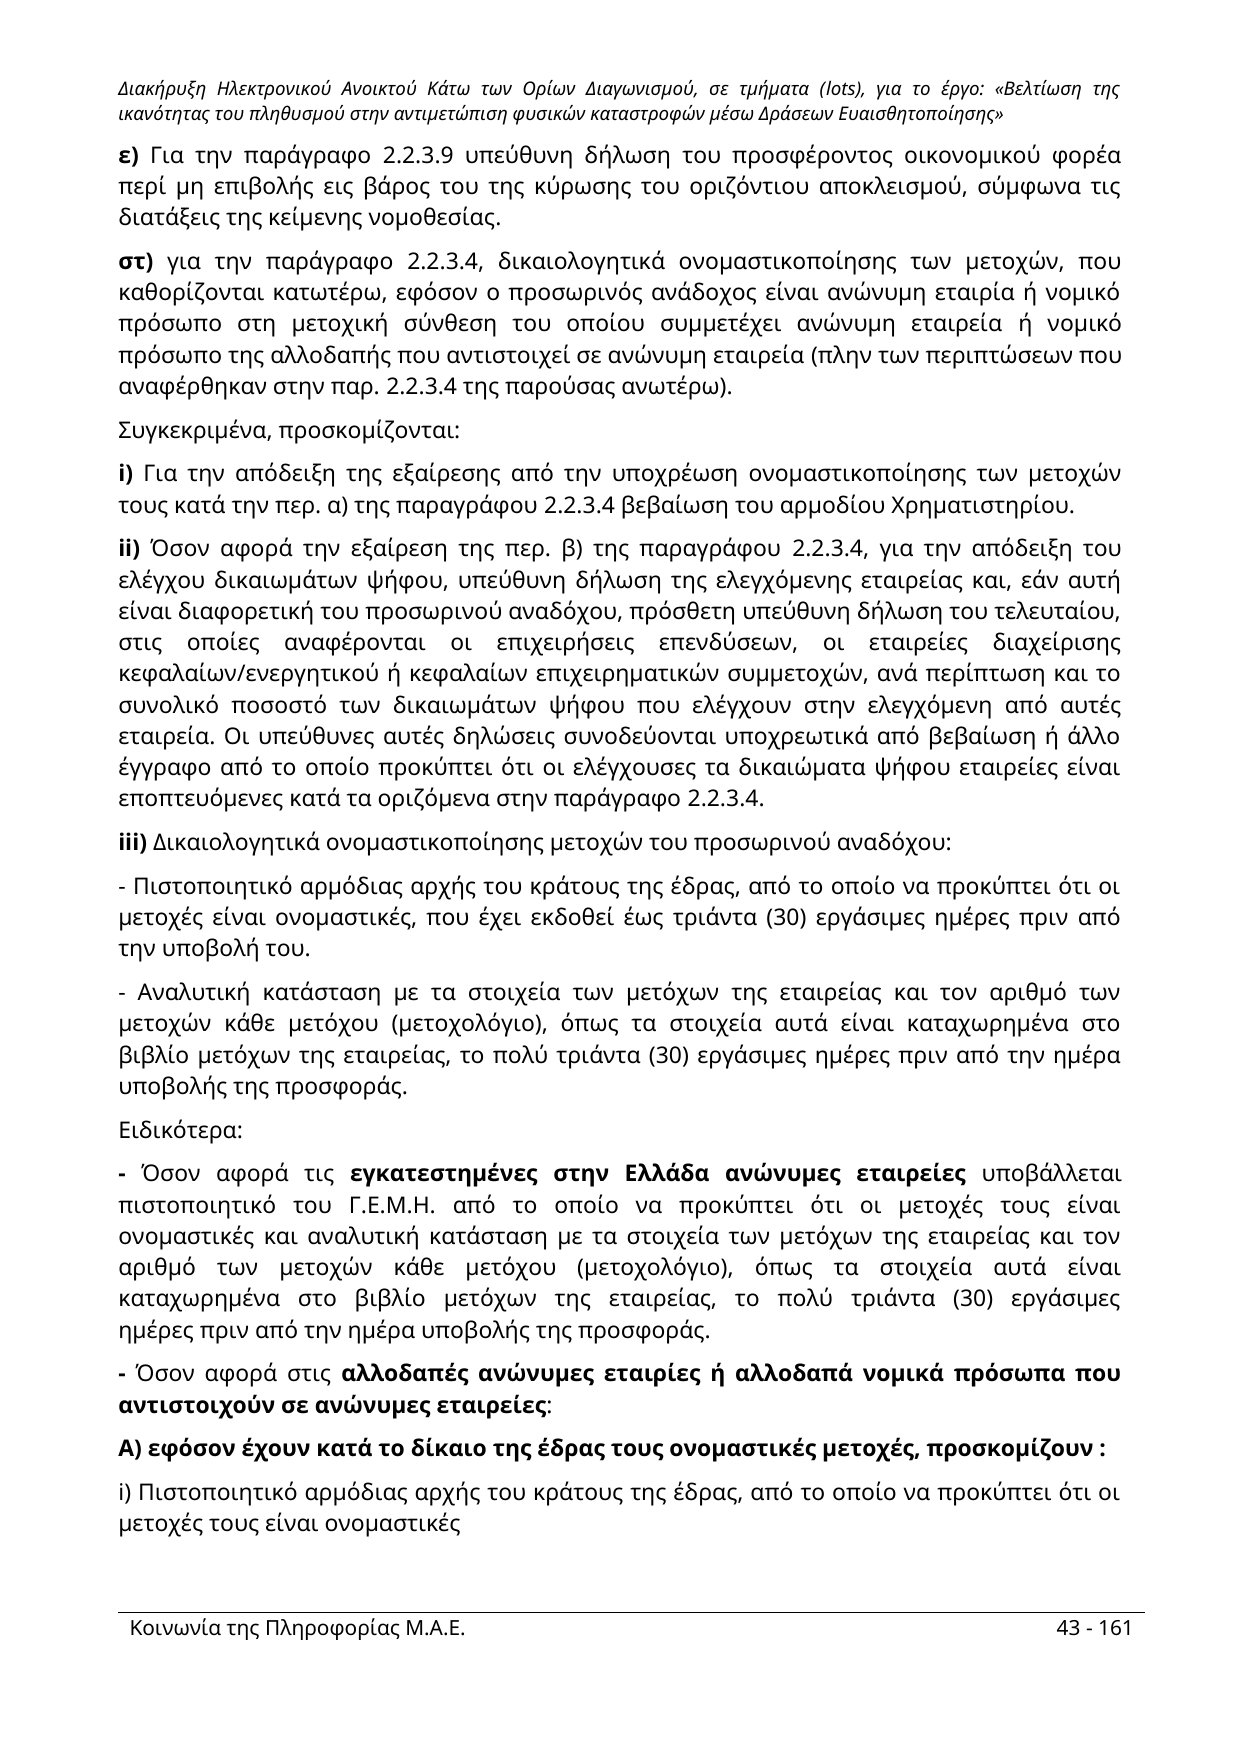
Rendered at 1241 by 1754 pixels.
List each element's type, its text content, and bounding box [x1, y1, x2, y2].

text - Αναλυτική κατάσταση με τα στοιχεία των μετόχων της εταιρείας και τον αριθμό των μετοχών κάθε μετόχου (μετοχολόγιο), όπως τα στοιχεία αυτά είναι καταχωρημένα στο βιβλίο μετόχων της εταιρείας, το πολύ τριάντα (30) εργάσιμες ημέρες πριν από την ημέρα υποβολής της προσφοράς. [118, 976, 1122, 1101]
text i) Για την απόδειξη της εξαίρεσης από την υποχρέωση ονομαστικοποίησης των μετοχών τους κατά την περ. α) της παραγράφου 2.2.3.4 βεβαίωση του αρμοδίου Χρηματιστηρίου. [118, 457, 1122, 520]
text ii) Όσον αφορά την εξαίρεση της περ. β) της παραγράφου 2.2.3.4, για την απόδειξη του ελέγχου δικαιωμάτων ψήφου, υπεύθυνη δήλωση της ελεγχόμενης εταιρείας και, εάν αυτή είναι διαφορετική του προσωρινού αναδόχου, πρόσθετη υπεύθυνη δήλωση του τελευταίου, στις οποίες αναφέρονται οι επιχειρήσεις επενδύσεων, οι εταιρείες διαχείρισης κεφαλαίων/ενεργητικού ή κεφαλαίων επιχειρηματικών συμμετοχών, ανά περίπτωση και το συνολικό ποσοστό των δικαιωμάτων ψήφου που ελέγχουν στην ελεγχόμενη από αυτές εταιρεία. Οι υπεύθυνες αυτές δηλώσεις συνοδεύονται υποχρεωτικά από βεβαίωση ή άλλο έγγραφο από το οποίο προκύπτει ότι οι ελέγχουσες τα δικαιώματα ψήφου εταιρείες είναι εποπτευόμενες κατά τα οριζόμενα στην παράγραφο 2.2.3.4. [118, 532, 1122, 813]
text - Όσον αφορά τις εγκατεστημένες στην Ελλάδα ανώνυμες εταιρείες υποβάλλεται πιστοποιητικό του Γ.Ε.Μ.Η. από το οποίο να προκύπτει ότι οι μετοχές τους είναι ονομαστικές και αναλυτική κατάσταση με τα στοιχεία των μετόχων της εταιρείας και τον αριθμό των μετοχών κάθε μετόχου (μετοχολόγιο), όπως τα στοιχεία αυτά είναι καταχωρημένα στο βιβλίο μετόχων της εταιρείας, το πολύ τριάντα (30) εργάσιμες ημέρες πριν από την ημέρα υποβολής της προσφοράς. [118, 1157, 1122, 1345]
text ε) Για την παράγραφο 2.2.3.9 υπεύθυνη δήλωση του προσφέροντος οικονομικού φορέα περί μη επιβολής εις βάρος του της κύρωσης του οριζόντιου αποκλεισμού, σύμφωνα τις διατάξεις της κείμενης νομοθεσίας. [118, 138, 1122, 232]
text - Όσον αφορά στις αλλοδαπές ανώνυμες εταιρίες ή αλλοδαπά νομικά πρόσωπα που αντιστοιχούν σε ανώνυμες εταιρείες: [118, 1357, 1122, 1420]
text Συγκεκριμένα, προσκομίζονται: [118, 413, 1122, 445]
text iii) Δικαιολογητικά ονομαστικοποίησης μετοχών του προσωρινού αναδόχου: [118, 826, 1122, 857]
text Α) εφόσον έχουν κατά το δίκαιο της έδρας τους ονομαστικές μετοχές, προσκομίζουν : [118, 1432, 1122, 1463]
text Ειδικότερα: [118, 1113, 1122, 1145]
text στ) για την παράγραφο 2.2.3.4, δικαιολογητικά ονομαστικοποίησης των μετοχών, που καθορίζονται κατωτέρω, εφόσον ο προσωρινός ανάδοχος είναι ανώνυμη εταιρία ή νομικό πρόσωπο στη μετοχική σύνθεση του οποίου συμμετέχει ανώνυμη εταιρεία ή νομικό πρόσωπο της αλλοδαπής που αντιστοιχεί σε ανώνυμη εταιρεία (πλην των περιπτώσεων που αναφέρθηκαν στην παρ. 2.2.3.4 της παρούσας ανωτέρω). [118, 245, 1122, 401]
text i) Πιστοποιητικό αρμόδιας αρχής του κράτους της έδρας, από το οποίο να προκύπτει ότι οι μετοχές τους είναι ονομαστικές [118, 1476, 1122, 1538]
text - Πιστοποιητικό αρμόδιας αρχής του κράτους της έδρας, από το οποίο να προκύπτει ότι οι μετοχές είναι ονομαστικές, που έχει εκδοθεί έως τριάντα (30) εργάσιμες ημέρες πριν από την υποβολή του. [118, 870, 1122, 963]
